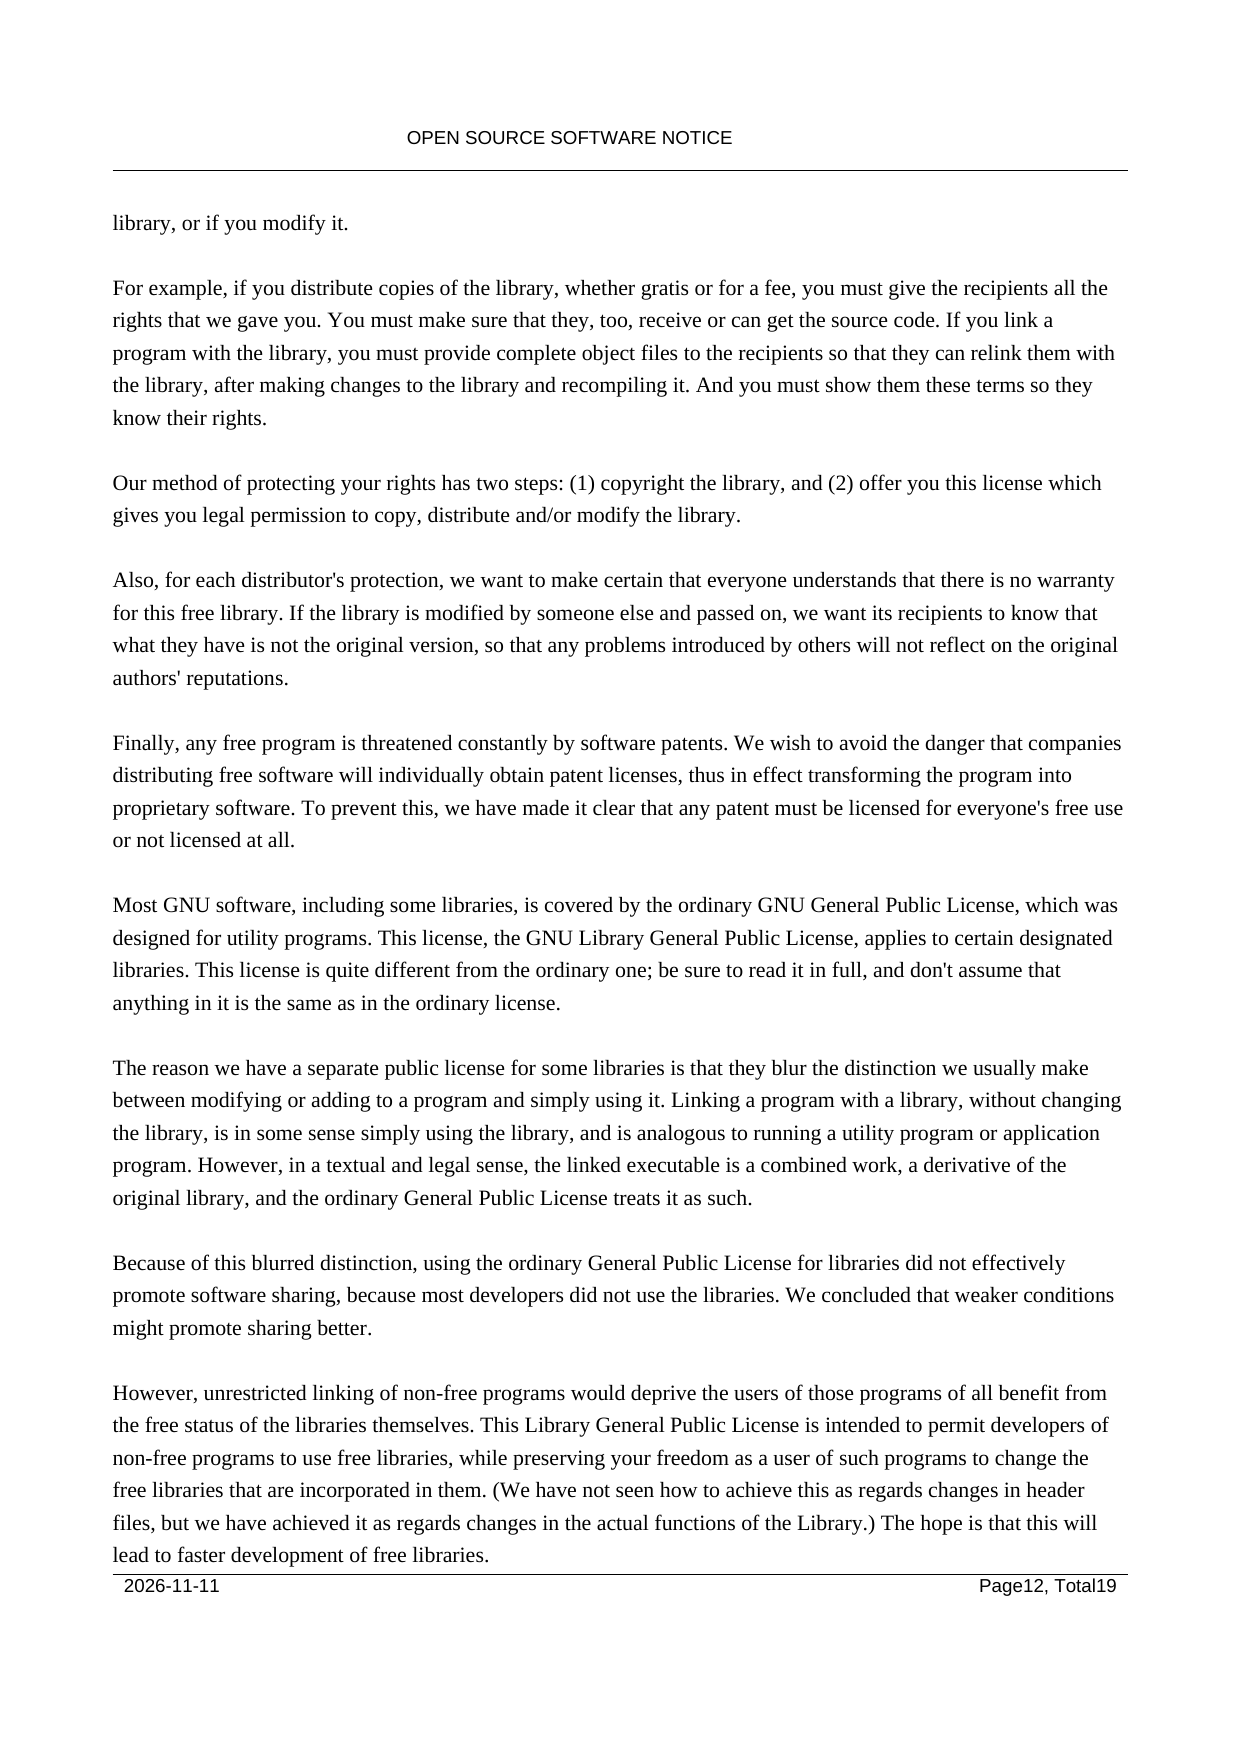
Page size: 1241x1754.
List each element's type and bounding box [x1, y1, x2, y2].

text [112, 206, 1128, 1571]
